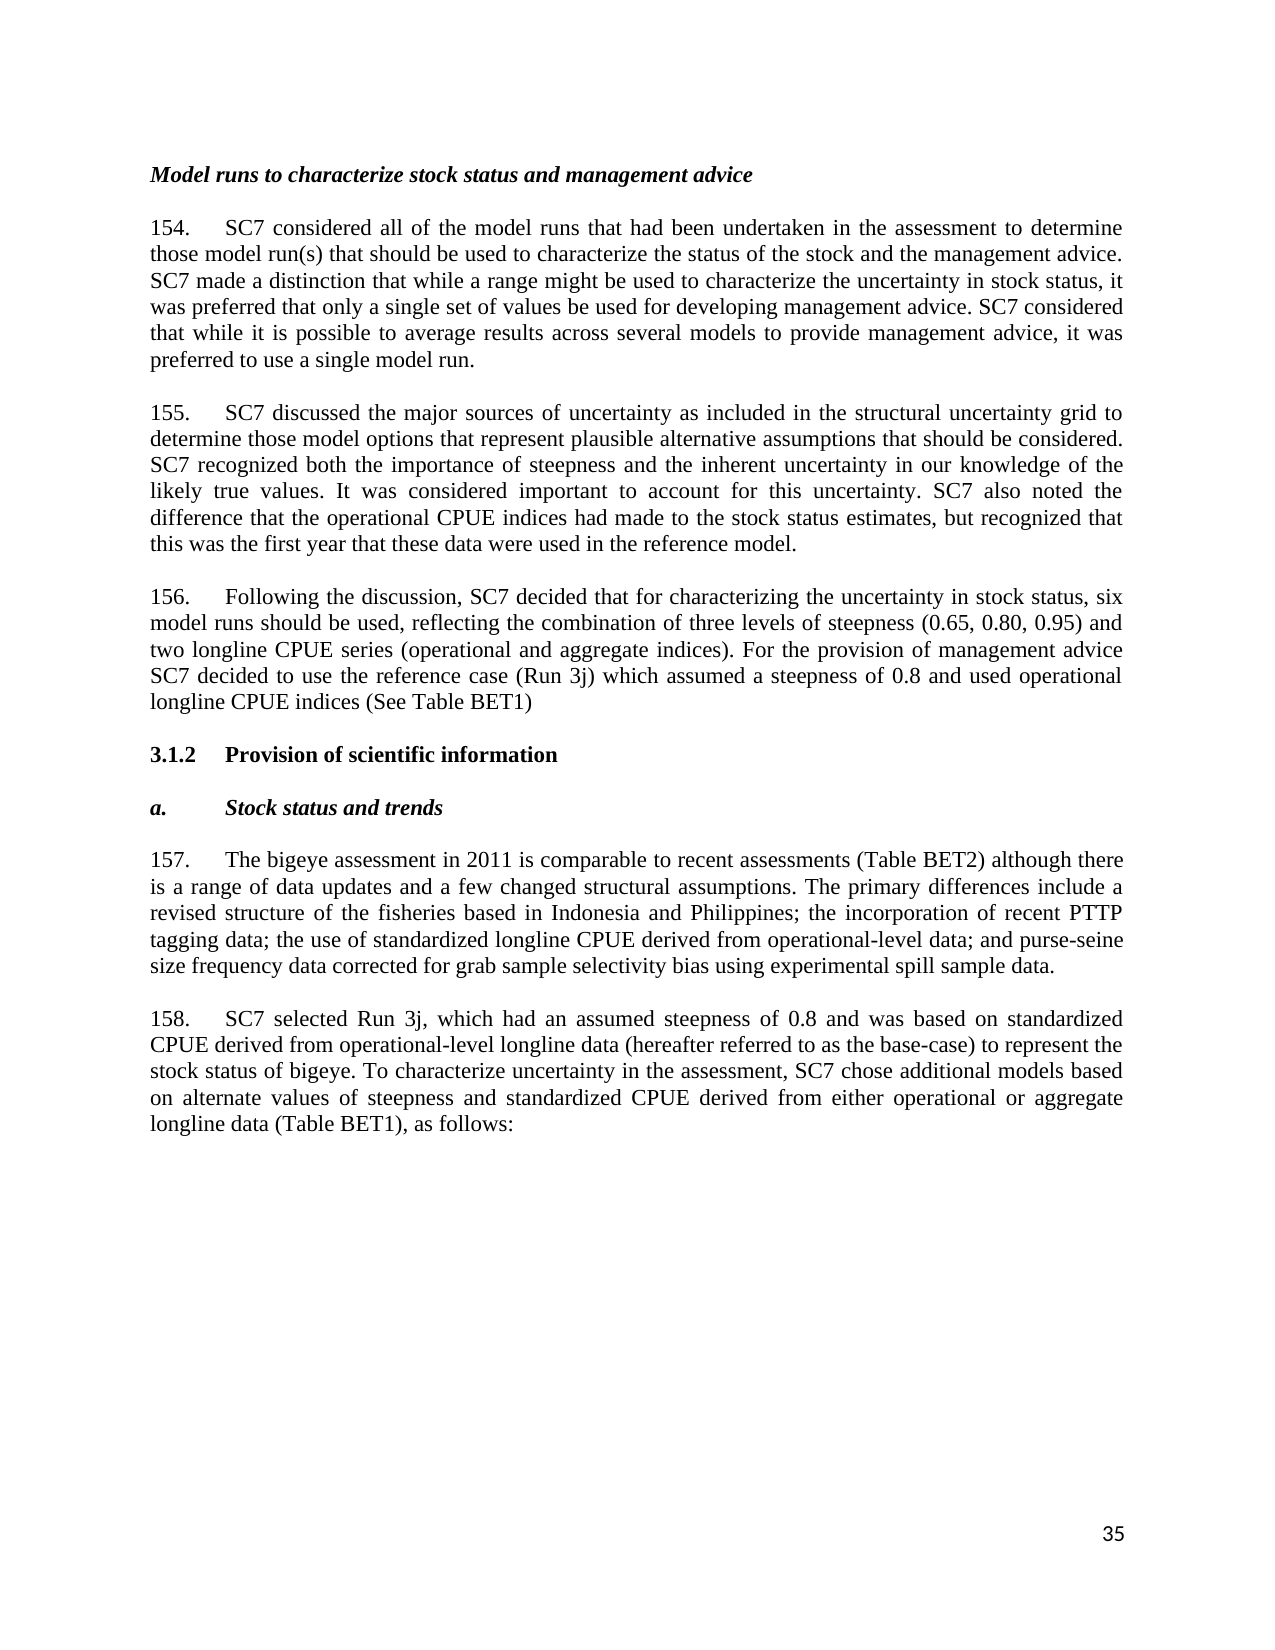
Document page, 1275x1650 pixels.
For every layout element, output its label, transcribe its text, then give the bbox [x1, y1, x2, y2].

text a. Stock status and trends [150, 794, 1125, 820]
list The bigeye assessment in 2011 is comparable to recent assessments (Table BET2) although there is a range of data updates and a few changed structural assumptions. The primary differences include a revised structure of the fisheries based in Indonesia and Philippines; the incorporation of recent PTTP tagging data; the use of standardized longline CPUE derived from operational-level data; and purse-seine size frequency data corrected for grab sample selectivity bias using experimental spill sample data. [150, 847, 1125, 978]
list SC7 considered all of the model runs that had been undertaken in the assessment to determine those model run(s) that should be used to characterize the status of the stock and the management advice. SC7 made a distinction that while a range might be used to characterize the uncertainty in stock status, it was preferred that only a single set of values be used for developing management advice. SC7 considered that while it is possible to average results across several models to provide management advice, it was preferred to use a single model run. [150, 214, 1125, 372]
text Model runs to characterize stock status and management advice [150, 161, 1125, 188]
list SC7 selected Run 3j, which had an assumed steepness of 0.8 and was based on standardized CPUE derived from operational-level longline data (hereafter referred to as the base-case) to represent the stock status of bigeye. To characterize uncertainty in the assessment, SC7 chose additional models based on alternate values of steepness and standardized CPUE derived from either operational or aggregate longline data (Table BET1), as follows: [150, 1005, 1125, 1136]
list SC7 discussed the major sources of uncertainty as included in the structural uncertainty grid to determine those model options that represent plausible alternative assumptions that should be considered. SC7 recognized both the importance of steepness and the inherent uncertainty in our knowledge of the likely true values. It was considered important to account for this uncertainty. SC7 also noted the difference that the operational CPUE indices had made to the stock status estimates, but recognized that this was the first year that these data were used in the reference model. [150, 398, 1125, 557]
text 3.1.2 Provision of scientific information [150, 741, 1125, 767]
list Following the discussion, SC7 decided that for characterizing the uncertainty in stock status, six model runs should be used, reflecting the combination of three levels of steepness (0.65, 0.80, 0.95) and two longline CPUE series (operational and aggregate indices). For the provision of management advice SC7 decided to use the reference case (Run 3j) which assumed a steepness of 0.8 and used operational longline CPUE indices (See Table BET1) [150, 583, 1125, 715]
